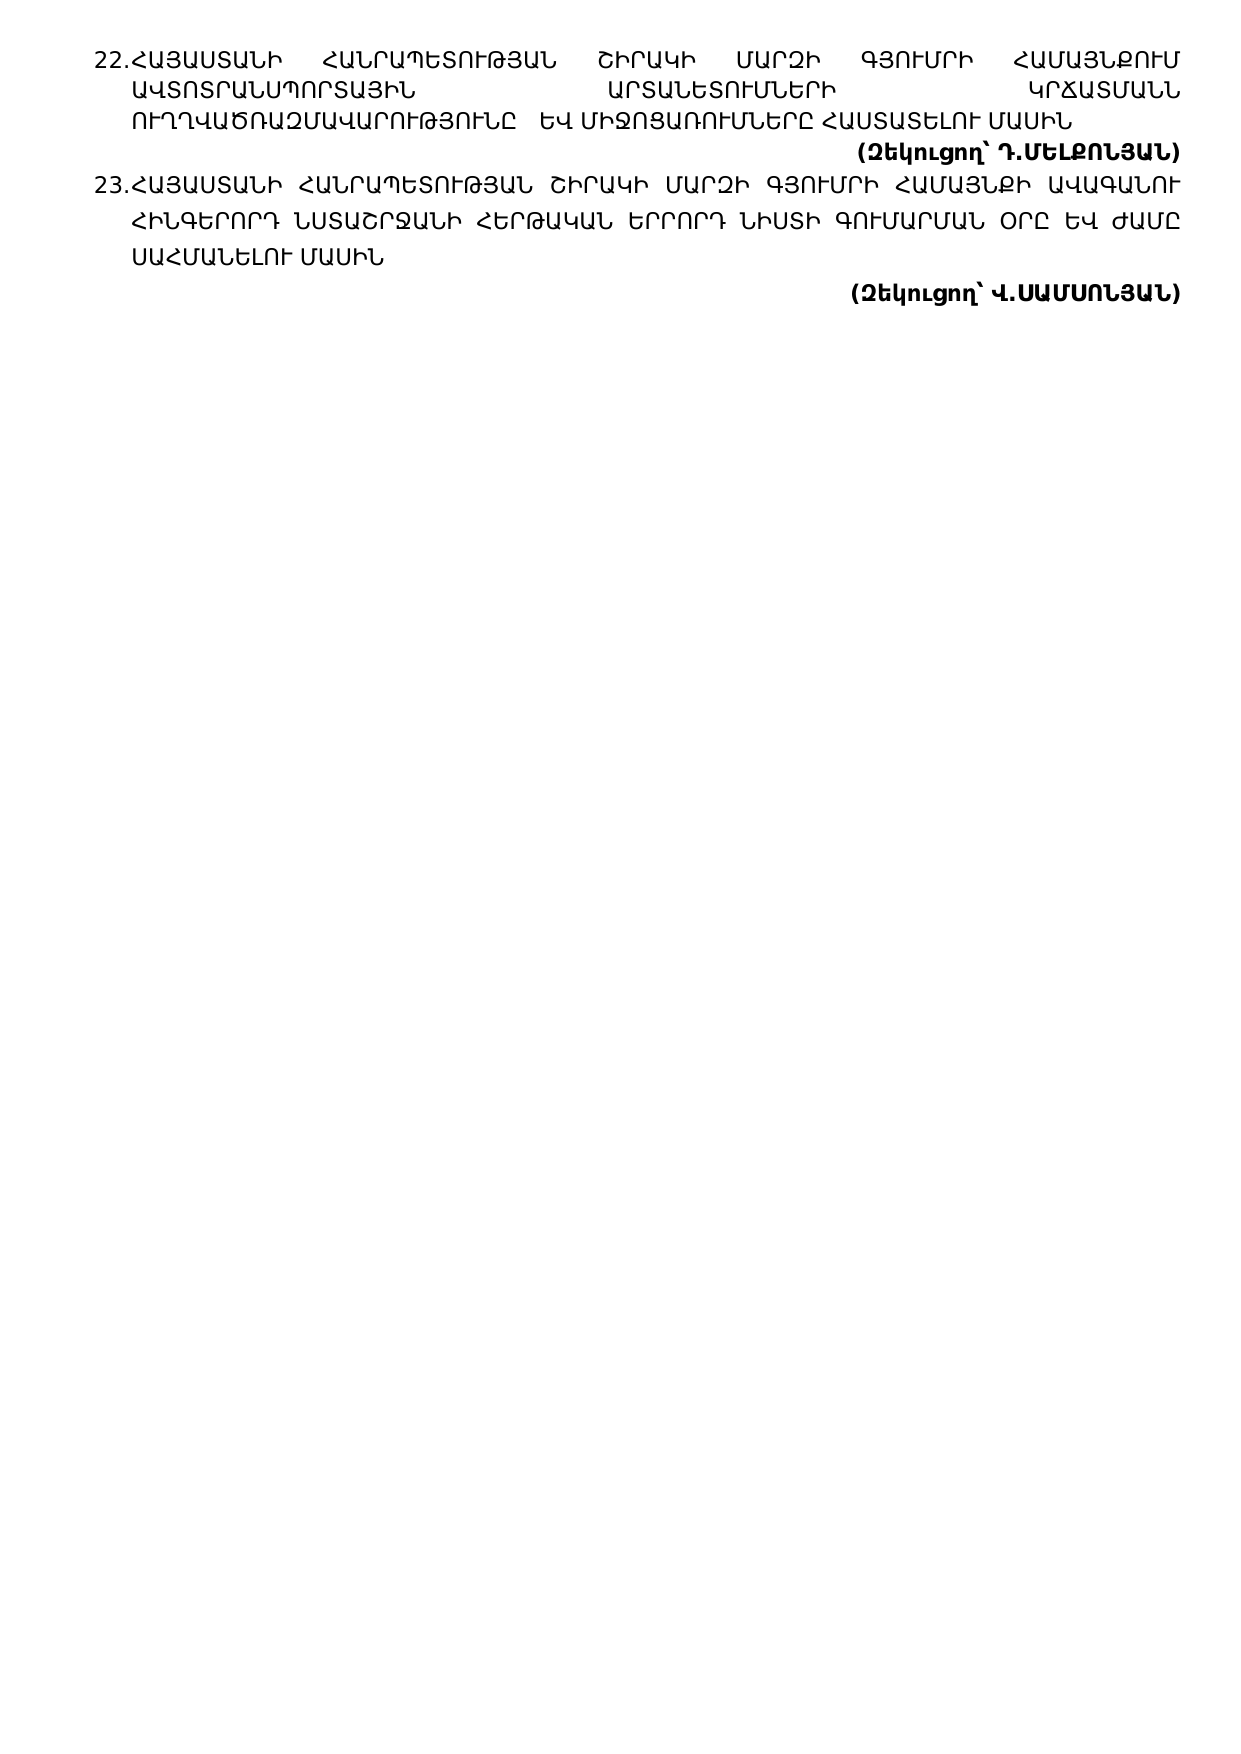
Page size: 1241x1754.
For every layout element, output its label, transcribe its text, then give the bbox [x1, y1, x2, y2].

list (Զեկուցող՝ Վ.ՍԱՄՍՈՆՅԱՆ) [75, 277, 1181, 308]
list ՀԱՅԱՍՏԱՆԻ ՀԱՆՐԱՊԵՏՈՒԹՅԱՆ ՇԻՐԱԿԻ ՄԱՐԶԻ ԳՅՈՒՄՐԻ ՀԱՄԱՅՆՔԻ ԱՎԱԳԱՆՈՒ ՀԻՆԳԵՐՈՐԴ ՆՍՏԱՇՐՋԱՆԻ ՀԵՐԹԱԿԱՆ ԵՐՐՈՐԴ ՆԻՍՏԻ ԳՈՒՄԱՐՄԱՆ ՕՐԸ ԵՎ ԺԱՄԸ ՍԱՀՄԱՆԵԼՈՒ ՄԱՍԻՆ [94, 169, 1181, 272]
text (Զեկուցող՝ Դ.ՄԵԼՔՈՆՅԱՆ) [84, 139, 1181, 165]
list ՀԱՅԱՍՏԱՆԻ ՀԱՆՐԱՊԵՏՈՒԹՅԱՆ ՇԻՐԱԿԻ ՄԱՐԶԻ ԳՅՈՒՄՐԻ ՀԱՄԱՅՆՔՈՒՄ ԱՎՏՈՏՐԱՆՍՊՈՐՏԱՅԻՆ ԱՐՏԱՆԵՏՈՒՄՆԵՐԻ ԿՐՃԱՏՄԱՆՆ ՈՒՂՂՎԱԾՌԱԶՄԱՎԱՐՈՒԹՅՈՒՆԸ ԵՎ ՄԻՋՈՑԱՌՈՒՄՆԵՐԸ ՀԱՍՏԱՏԵԼՈՒ ՄԱՍԻՆ [94, 47, 1181, 135]
